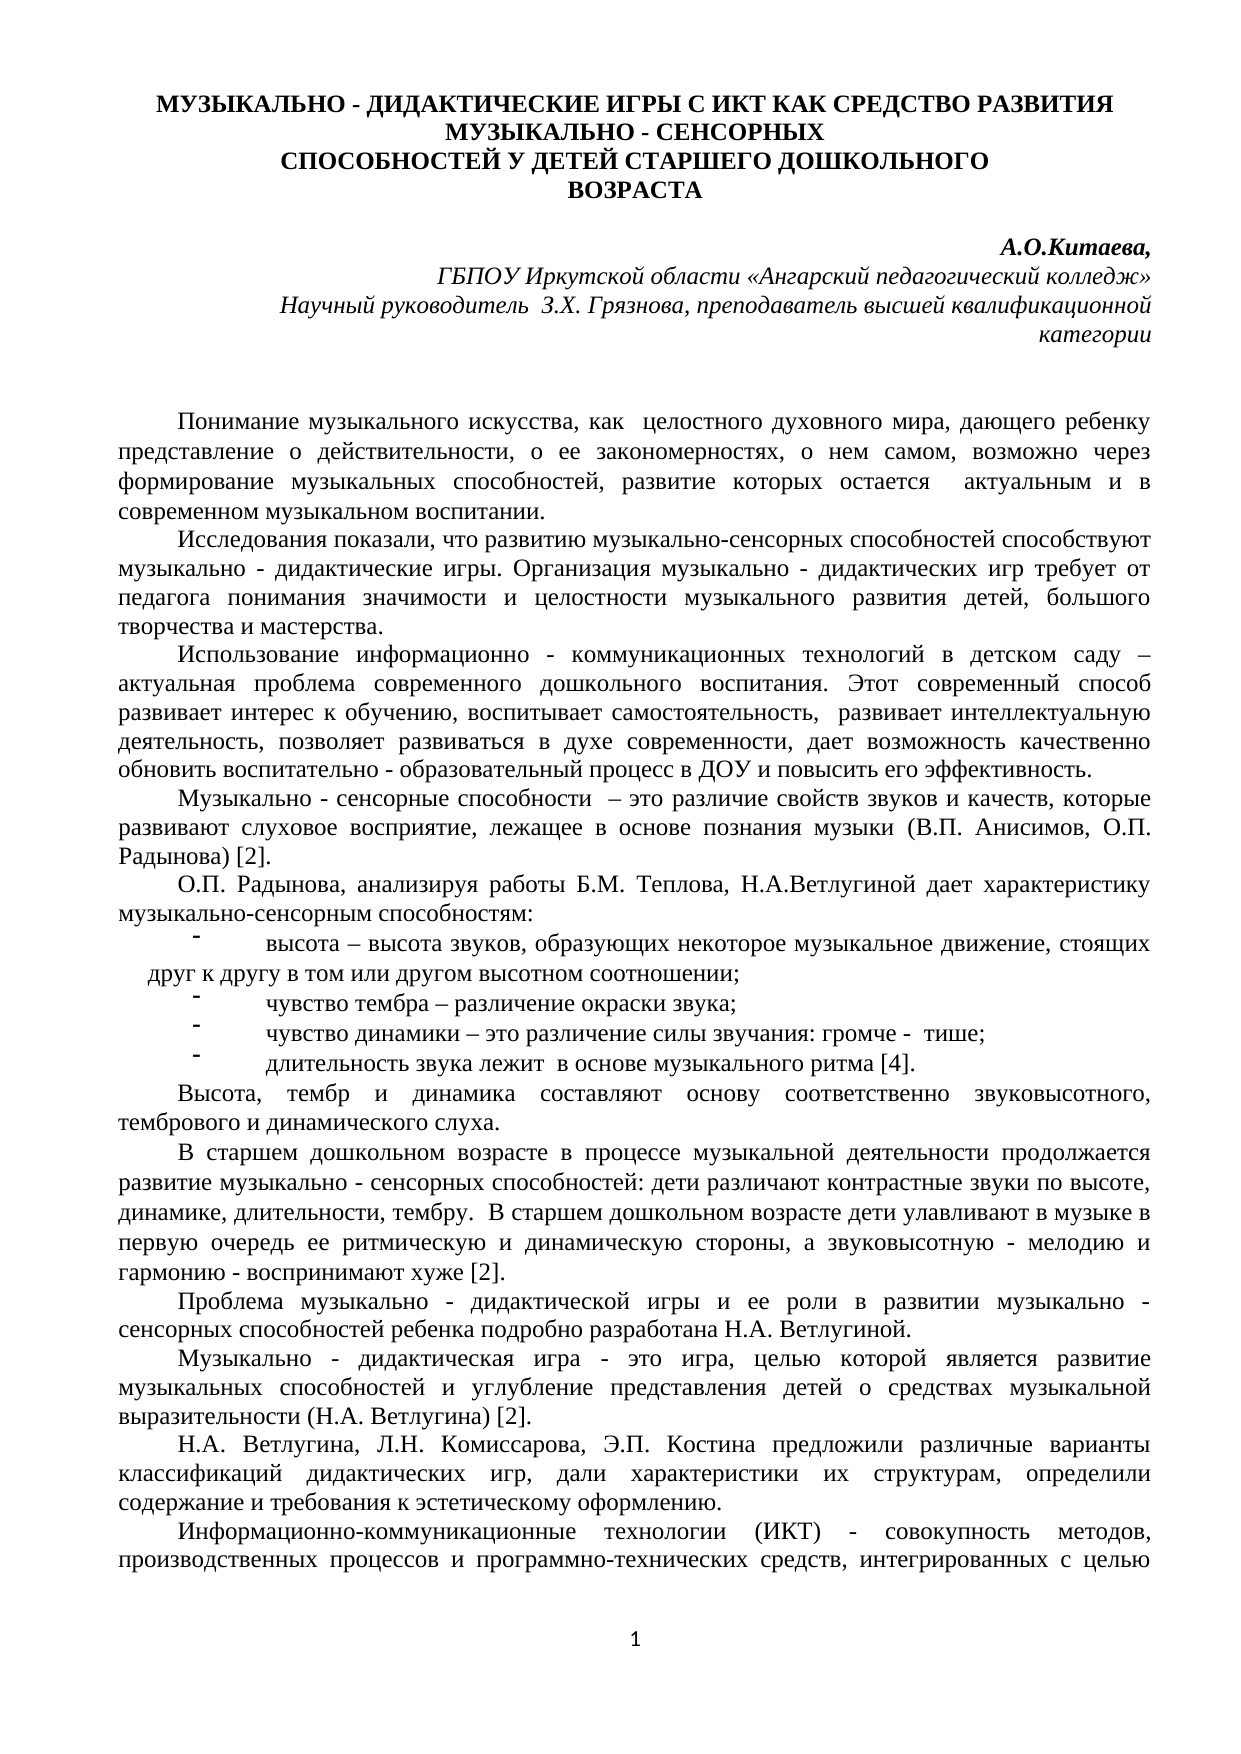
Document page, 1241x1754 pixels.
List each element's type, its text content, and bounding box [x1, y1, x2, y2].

text А.О.Китаева, [118, 232, 1152, 261]
text МУЗЫКАЛЬНО - СЕНСОРНЫХ [118, 117, 1152, 146]
text Музыкально - дидактическая игра - это игра, целью которой является развитие музыкальных способностей и углубление представления детей о средствах музыкальной выразительности (Н.А. Ветлугина) [2]. [118, 1343, 1152, 1429]
list высота – высота звуков, образующих некоторое музыкальное движение, стоящих друг к другу в том или другом высотном соотношении; [148, 927, 1152, 987]
text Использование информационно - коммуникационных технологий в детском саду – актуальная проблема современного дошкольного воспитания. Этот современный способ развивает интерес к обучению, воспитывает самостоятельность, развивает интеллектуальную деятельность, позволяет развиваться в духе современности, дает возможность качественно обновить воспитательно - образовательный процесс в ДОУ и повысить его эффективность. [118, 639, 1152, 783]
text МУЗЫКАЛЬНО - ДИДАКТИЧЕСКИЕ ИГРЫ С ИКТ КАК СРЕДСТВО РАЗВИТИЯ [118, 89, 1152, 117]
text ГБПОУ Иркутской области «Ангарский педагогический колледж» [118, 261, 1152, 290]
text Музыкально - сенсорные способности – это различие свойств звуков и качеств, которые развивают слуховое восприятие, лежащее в основе познания музыки (В.П. Анисимов, О.П. Радынова) [2]. [118, 783, 1152, 869]
text Проблема музыкально - дидактической игры и ее роли в развитии музыкально - сенсорных способностей ребенка подробно разработана Н.А. Ветлугиной. [118, 1286, 1152, 1343]
text СПОСОБНОСТЕЙ У ДЕТЕЙ СТАРШЕГО ДОШКОЛЬНОГО [118, 146, 1152, 175]
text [118, 1516, 1152, 1573]
list чувство тембра – различение окраски звука; [148, 987, 1152, 1017]
text Н.А. Ветлугина, Л.Н. Комиссарова, Э.П. Костина предложили различные варианты классификаций дидактических игр, дали характеристики их структурам, определили содержание и требования к эстетическому оформлению. [118, 1429, 1152, 1516]
text Исследования показали, что развитию музыкально-сенсорных способностей способствуют музыкально - дидактические игры. Организация музыкально - дидактических игр требует от педагога понимания значимости и целостности музыкального развития детей, большого творчества и мастерства. [118, 524, 1152, 639]
text Понимание музыкального искусства, как целостного духовного мира, дающего ребенку представление о действительности, о ее закономерностях, о нем самом, возможно через формирование музыкальных способностей, развитие которых остается актуальным и в современном музыкальном воспитании. [118, 405, 1152, 524]
list длительность звука лежит в основе музыкального ритма [4]. [148, 1047, 1152, 1076]
text О.П. Радынова, анализируя работы Б.М. Теплова, Н.А.Ветлугиной дает характеристику музыкально-сенсорным способностям: [118, 869, 1152, 927]
text Высота, тембр и динамика составляют основу соответственно звуковысотного, тембрового и динамического слуха. [118, 1076, 1152, 1136]
text В старшем дошкольном возрасте в процессе музыкальной деятельности продолжается развитие музыкально - сенсорных способностей: дети различают контрастные звуки по высоте, динамике, длительности, тембру. В старшем дошкольном возрасте дети улавливают в музыке в первую очередь ее ритмическую и динамическую стороны, а звуковысотную - мелодию и гармонию - воспринимают хуже [2]. [118, 1136, 1152, 1286]
text ВОЗРАСТА [118, 175, 1152, 204]
list чувство динамики – это различение силы звучания: громче - тише; [148, 1017, 1152, 1047]
text Научный руководитель З.Х. Грязнова, преподаватель высшей квалификационной категории [118, 290, 1152, 347]
